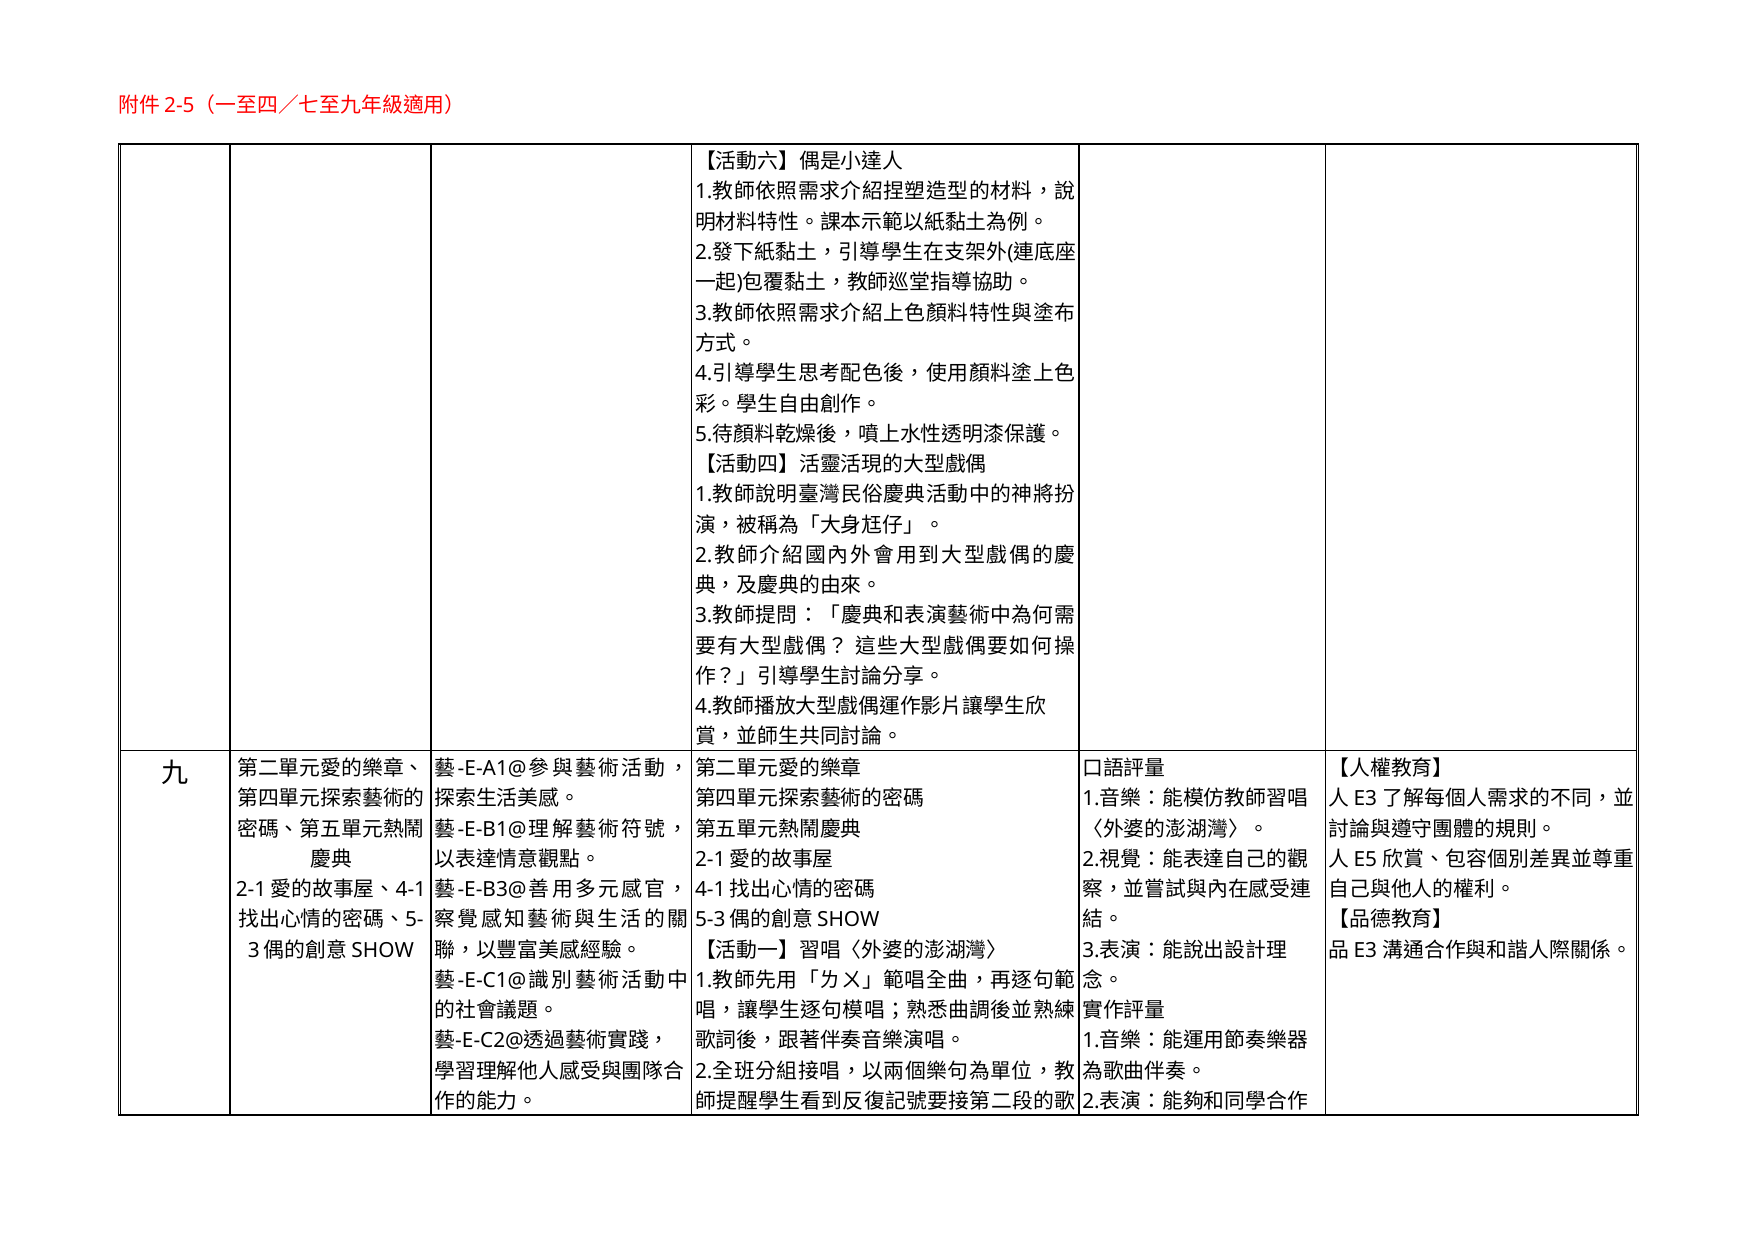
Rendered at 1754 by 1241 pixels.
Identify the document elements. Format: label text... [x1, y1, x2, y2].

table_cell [692, 751, 1078, 1114]
table_cell 八 [121, 145, 229, 750]
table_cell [1326, 145, 1636, 750]
table_cell 九 [121, 751, 229, 1114]
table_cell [692, 145, 1078, 750]
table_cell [1080, 751, 1325, 1114]
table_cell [432, 145, 691, 750]
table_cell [1080, 145, 1325, 750]
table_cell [432, 751, 691, 1114]
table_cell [231, 751, 430, 1114]
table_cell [231, 145, 430, 750]
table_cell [1326, 751, 1636, 1114]
